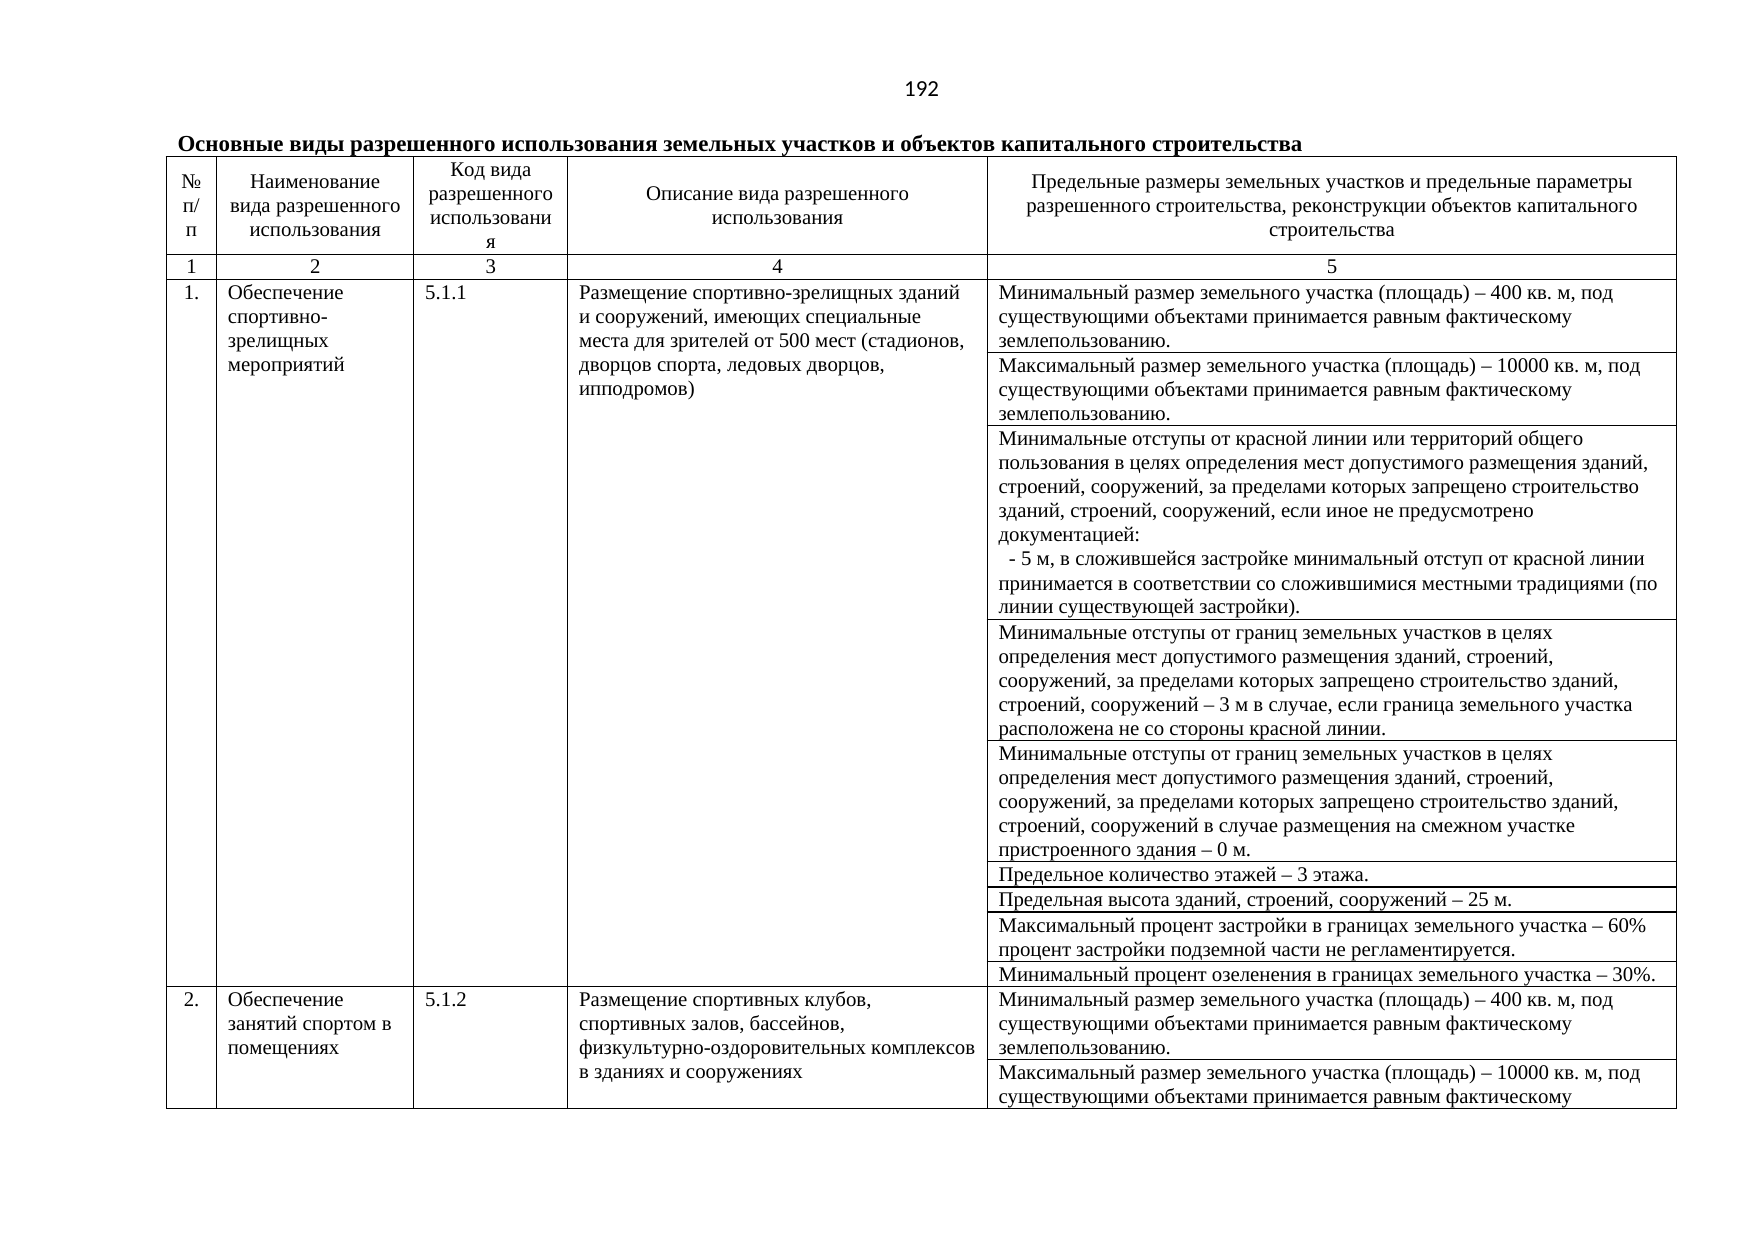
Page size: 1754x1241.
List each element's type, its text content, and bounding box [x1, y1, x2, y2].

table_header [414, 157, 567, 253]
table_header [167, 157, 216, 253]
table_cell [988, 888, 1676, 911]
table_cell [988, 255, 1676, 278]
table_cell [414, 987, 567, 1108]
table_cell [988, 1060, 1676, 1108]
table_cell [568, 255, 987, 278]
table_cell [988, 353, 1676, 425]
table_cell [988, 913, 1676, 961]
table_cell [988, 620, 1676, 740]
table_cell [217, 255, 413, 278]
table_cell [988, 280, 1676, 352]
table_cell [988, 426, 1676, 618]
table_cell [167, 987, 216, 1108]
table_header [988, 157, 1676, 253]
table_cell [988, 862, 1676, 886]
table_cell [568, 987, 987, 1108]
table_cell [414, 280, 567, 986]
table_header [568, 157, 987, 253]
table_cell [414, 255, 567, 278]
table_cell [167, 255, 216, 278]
subtitle Основные виды разрешенного использования земельных участков и объектов капитального строительства [177, 130, 1665, 156]
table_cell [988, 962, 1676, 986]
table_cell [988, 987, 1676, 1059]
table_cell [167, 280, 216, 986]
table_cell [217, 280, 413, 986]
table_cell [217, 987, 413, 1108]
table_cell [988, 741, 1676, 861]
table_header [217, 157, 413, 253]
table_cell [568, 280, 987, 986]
